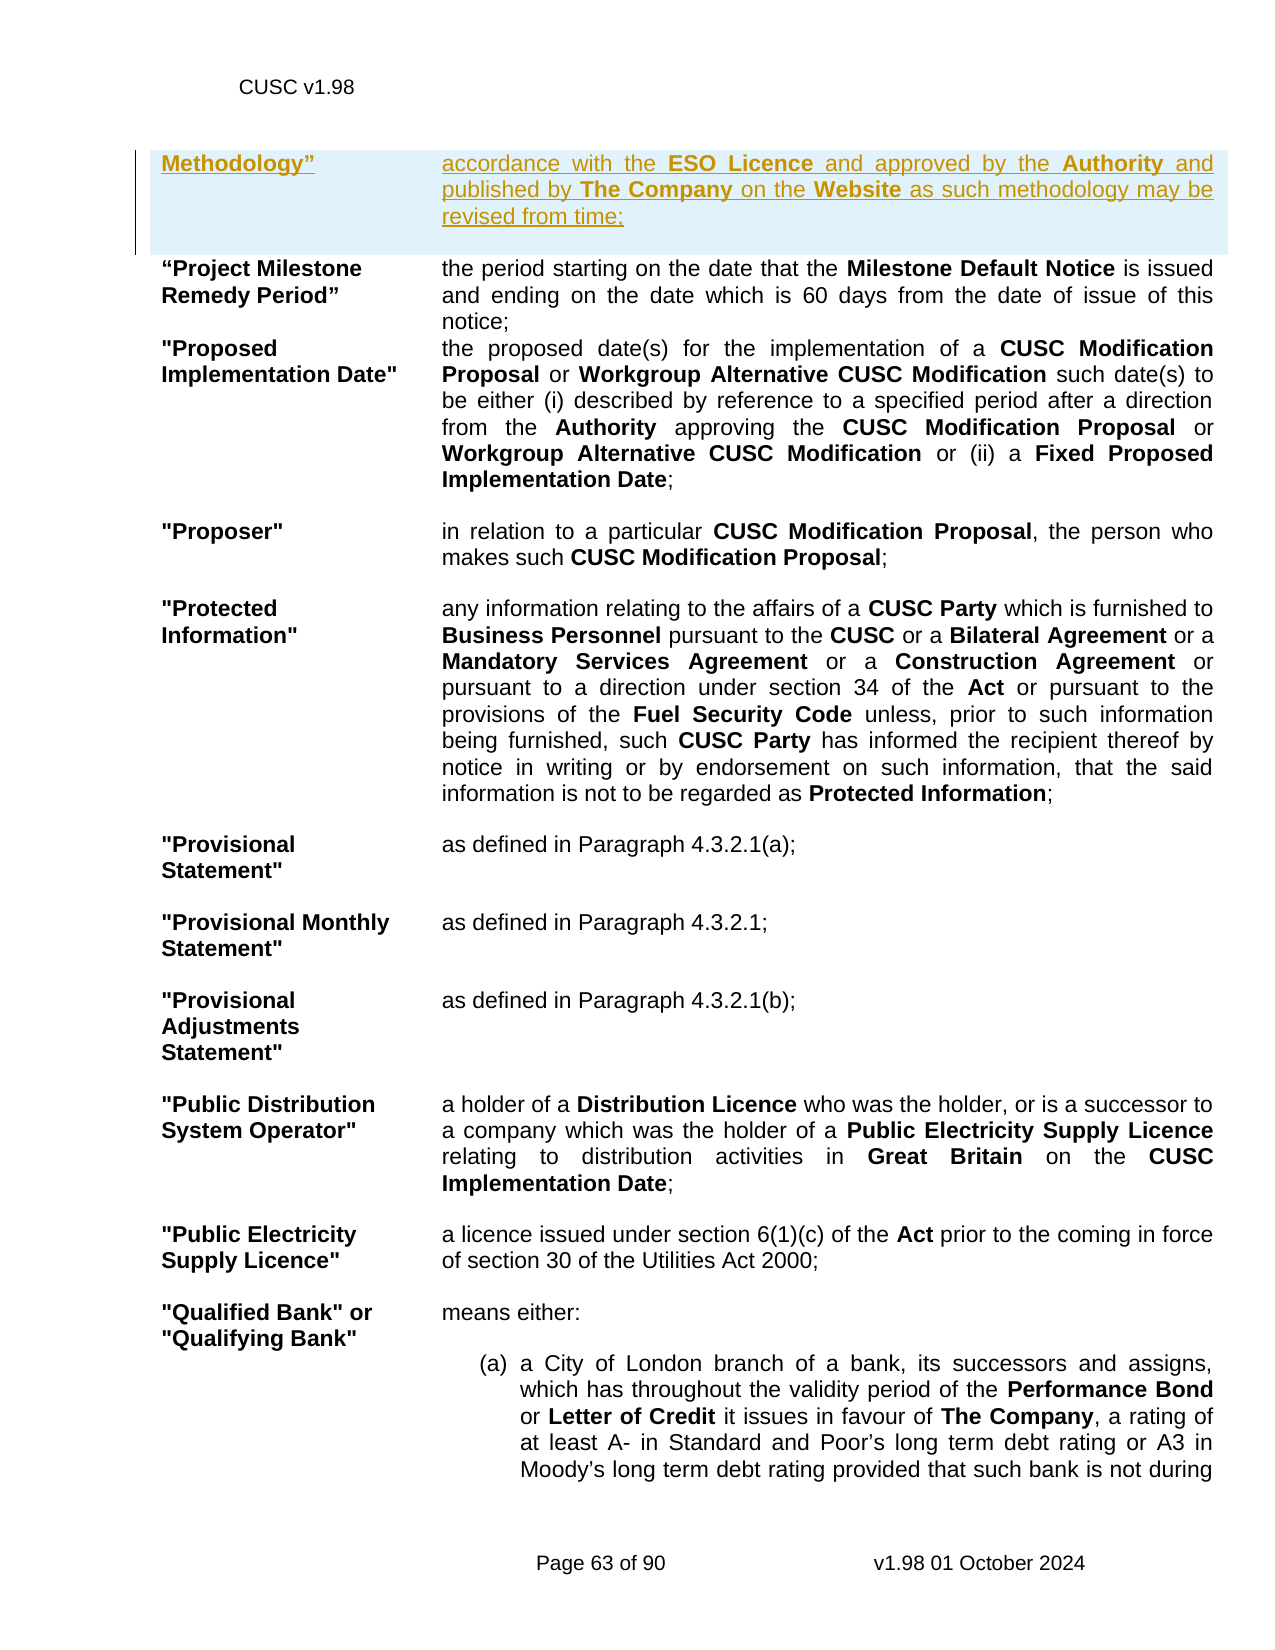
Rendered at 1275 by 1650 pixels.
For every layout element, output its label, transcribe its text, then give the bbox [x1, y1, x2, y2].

table_cell "Protected Information" [150, 595, 431, 831]
table_cell "Provisional Adjustments Statement" [150, 987, 431, 1091]
table_cell any information relating to the affairs of a CUSC Party which is furnished to Business Personnel pursuant to the CUSC or a Bilateral Agreement or a Mandatory Services Agreement or a Construction Agreement or pursuant to a direction under section 34 of the Act or pursuant to the provisions of the Fuel Security Code unless, prior to such information being furnished, such CUSC Party has informed the recipient thereof by notice in writing or by endorsement on such information, that the said information is not to be regarded as Protected Information; [431, 595, 1225, 831]
table_cell "Provisional Monthly Statement" [150, 909, 431, 987]
table_cell as defined in Paragraph 4.3.2.1(b); [431, 987, 1225, 1091]
table_cell as defined in Paragraph 4.3.2.1(a); [431, 831, 1225, 909]
table_cell a licence issued under section 6(1)(c) of the Act prior to the coming in force of section 30 of the Utilities Act 2000; [431, 1221, 1225, 1299]
table_cell “Project Milestone Remedy Period” [150, 255, 431, 334]
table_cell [431, 1299, 1225, 1482]
table_cell "Proposer" [150, 518, 431, 595]
table_cell the proposed date(s) for the implementation of a CUSC Modification Proposal or Workgroup Alternative CUSC Modification such date(s) to be either (i) described by reference to a specified period after a direction from the Authority approving the CUSC Modification Proposal or Workgroup Alternative CUSC Modification or (ii) a Fixed Proposed Implementation Date; [431, 335, 1225, 518]
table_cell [150, 1299, 431, 1482]
table_cell as defined in Paragraph 4.3.2.1; [431, 909, 1225, 987]
table_cell the period starting on the date that the Milestone Default Notice is issued and ending on the date which is 60 days from the date of issue of this notice; [431, 255, 1225, 334]
table_cell "Proposed Implementation Date" [150, 335, 431, 518]
table_cell "Public Distribution System Operator" [150, 1091, 431, 1221]
table_cell "Public Electricity Supply Licence" [150, 1221, 431, 1299]
table_cell in relation to a particular CUSC Modification Proposal, the person who makes such CUSC Modification Proposal; [431, 518, 1225, 595]
table_cell "Provisional Statement" [150, 831, 431, 909]
table_cell a holder of a Distribution Licence who was the holder, or is a successor to a company which was the holder of a Public Electricity Supply Licence relating to distribution activities in Great Britain on the CUSC Implementation Date; [431, 1091, 1225, 1221]
